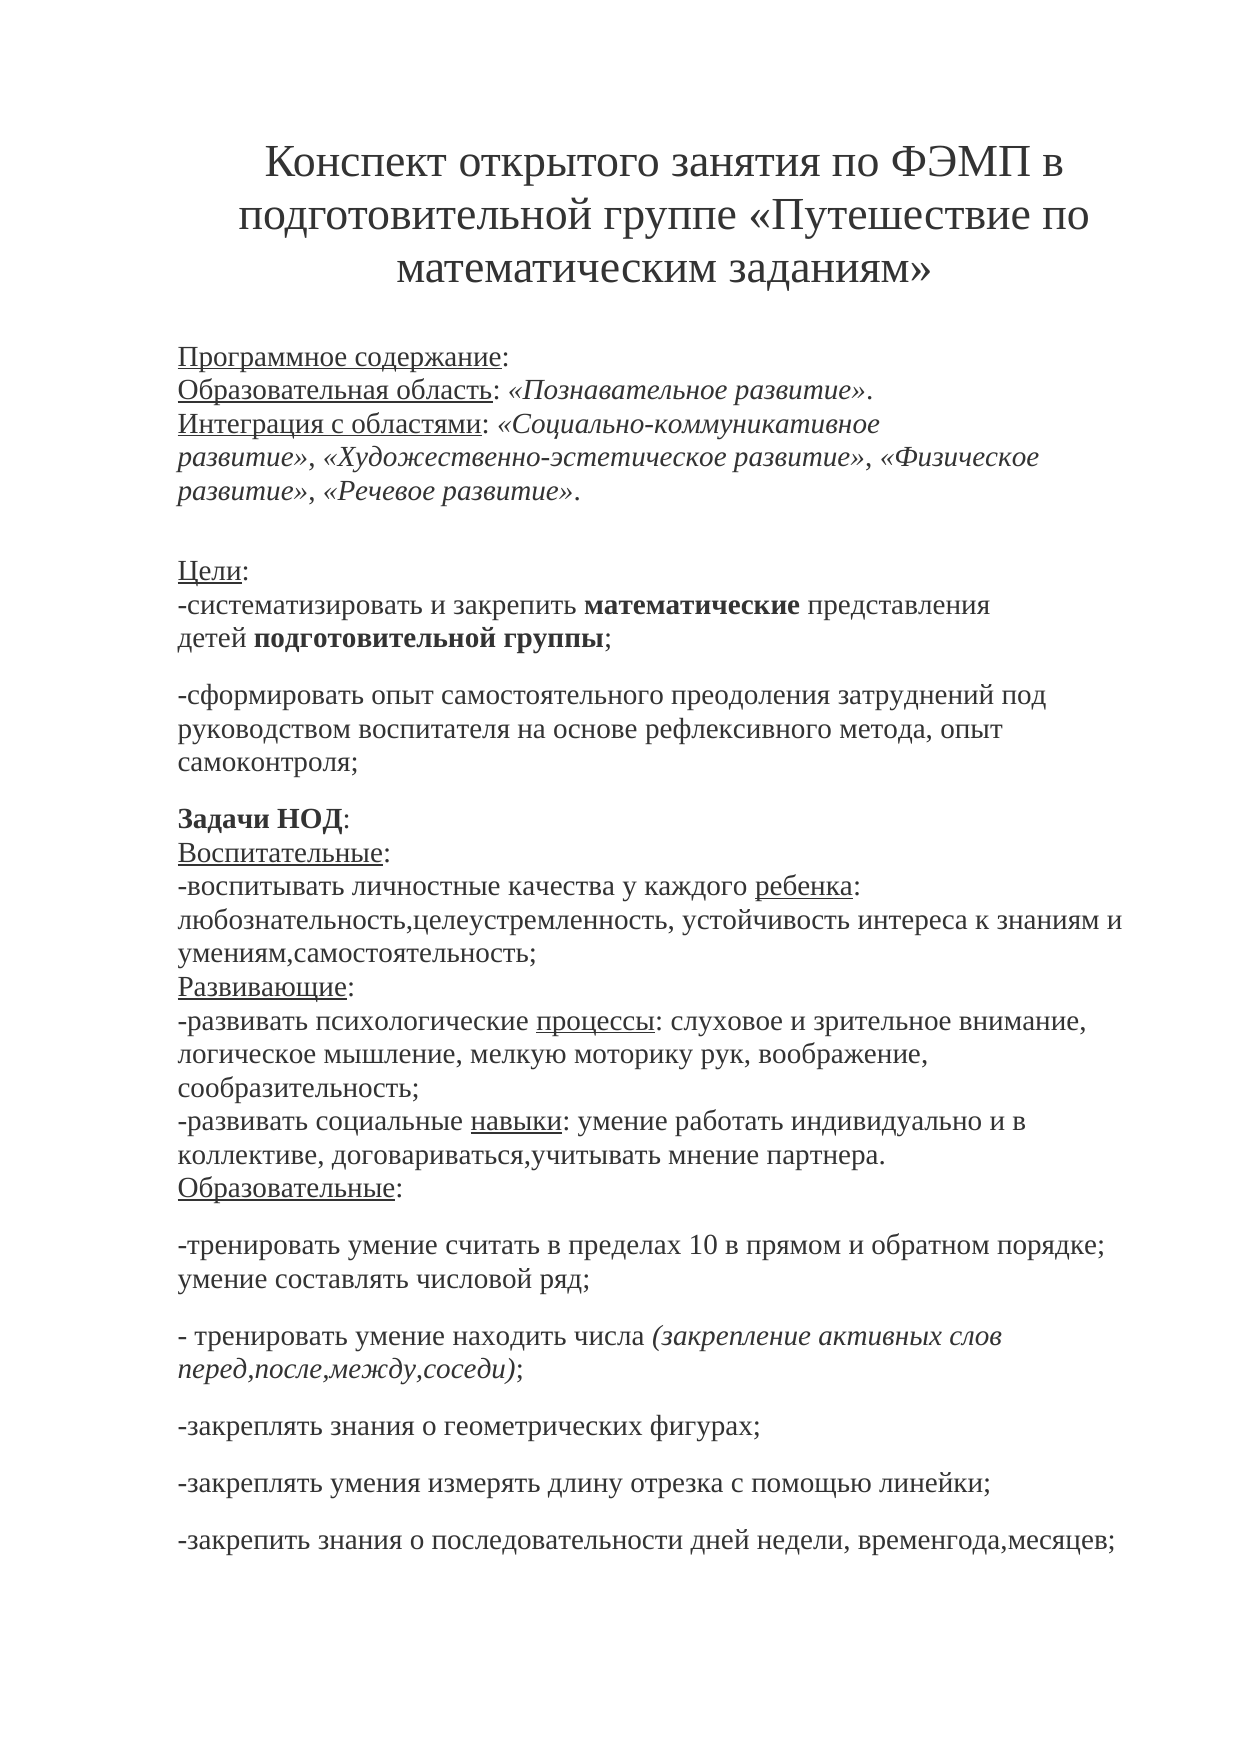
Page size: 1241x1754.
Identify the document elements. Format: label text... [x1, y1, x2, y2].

text -сформировать опыт самостоятельного преодоления затруднений под руководством воспитателя на основе рефлексивного метода, опыт самоконтроля; [177, 677, 1152, 778]
text Программное содержание: Образовательная область: «Познавательное развитие». Интеграция с областями: «Социально-коммуникативное развитие», «Художественно-эстетическое развитие», «Физическое развитие», «Речевое развитие». [177, 339, 1152, 506]
text Конспект открытого занятия по ФЭМП в подготовительной группе «Путешествие по математическим заданиям» [177, 134, 1152, 292]
text -закреплять умения измерять длину отрезка с помощью линейки; [177, 1465, 1152, 1499]
text -тренировать умение считать в пределах 10 в прямом и обратном порядке; умение составлять числовой ряд; [177, 1227, 1152, 1294]
text Цели: [177, 553, 1152, 587]
text - тренировать умение находить числа (закрепление активных слов перед,после,между,соседи); [177, 1318, 1152, 1385]
text -систематизировать и закрепить математические представления детей подготовительной группы; [177, 587, 1152, 654]
text Образовательные: [177, 1170, 1152, 1204]
text -развивать социальные навыки: умение работать индивидуально и в коллективе, договариваться,учитывать мнение партнера. [177, 1103, 1152, 1170]
text Воспитательные: [177, 835, 1152, 868]
text Задачи НОД: [177, 801, 1152, 835]
text Развивающие: [177, 969, 1152, 1003]
text -развивать психологические процессы: слуховое и зрительное внимание, логическое мышление, мелкую моторику рук, воображение, сообразительность; [177, 1003, 1152, 1103]
text -воспитывать личностные качества у каждого ребенка: любознательность,целеустремленность, устойчивость интереса к знаниям и умениям,самостоятельность; [177, 868, 1152, 969]
text -закрепить знания о последовательности дней недели, временгода,месяцев; [177, 1522, 1152, 1556]
text -закреплять знания о геометрических фигурах; [177, 1408, 1152, 1442]
